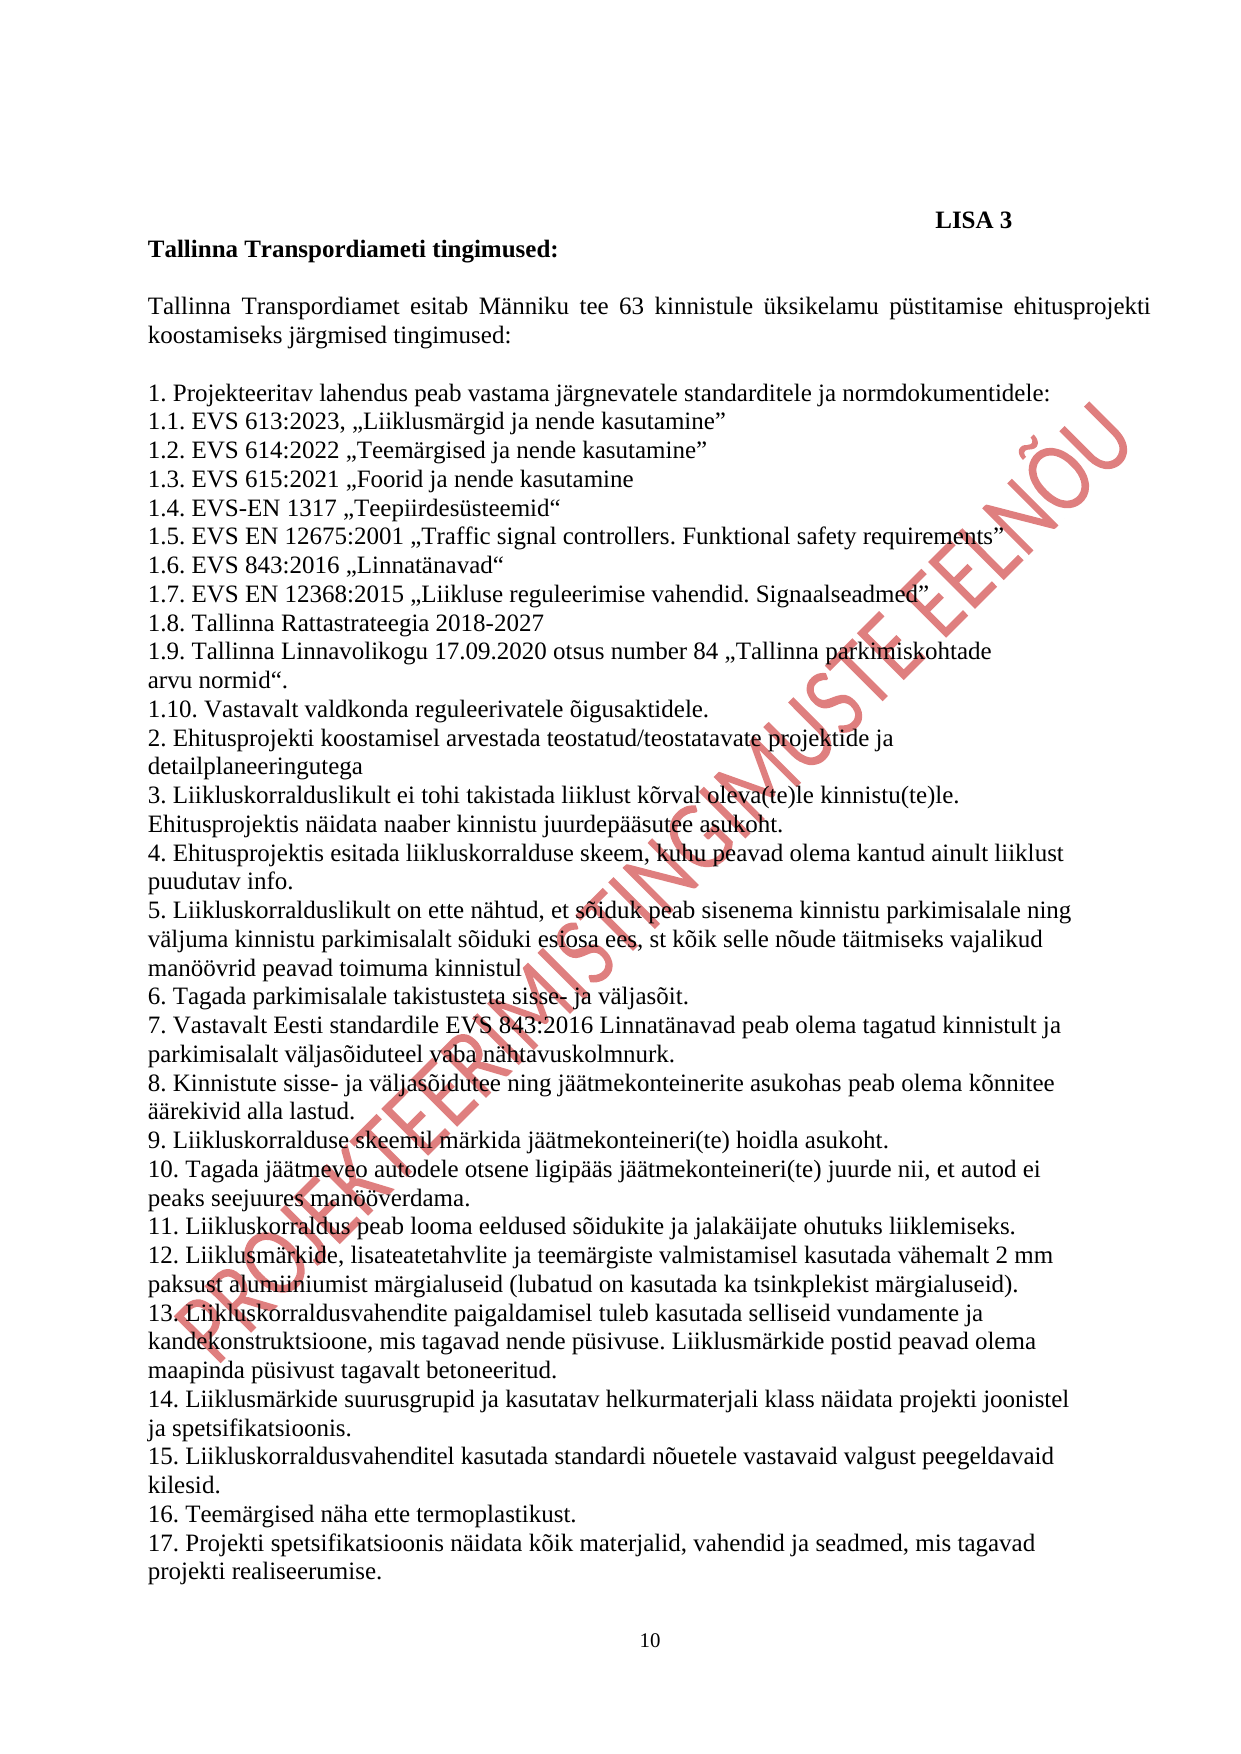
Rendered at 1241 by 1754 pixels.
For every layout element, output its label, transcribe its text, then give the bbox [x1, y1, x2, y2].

text äärekivid alla lastud. [148, 1096, 1152, 1125]
text 1.9. Tallinna Linnavolikogu 17.09.2020 otsus number 84 „Tallinna parkimiskohtade [148, 636, 1152, 665]
text 1.8. Tallinna Rattastrateegia 2018-2027 [148, 608, 1152, 636]
text 8. Kinnistute sisse- ja väljasõidutee ning jäätmekonteinerite asukohas peab olema kõnnitee [148, 1068, 1152, 1096]
text 14. Liiklusmärkide suurusgrupid ja kasutatav helkurmaterjali klass näidata projekti joonistel [148, 1384, 1152, 1413]
text 4. Ehitusprojektis esitada liikluskorralduse skeem, kuhu peavad olema kantud ainult liiklust [148, 838, 1152, 866]
text 10. Tagada jäätmeveo autodele otsene ligipääs jäätmekonteineri(te) juurde nii, et autod ei [148, 1154, 1152, 1183]
text 1.7. EVS EN 12368:2015 „Liikluse reguleerimise vahendid. Signaalseadmed” [148, 579, 1152, 608]
text paksust alumiiniumist märgialuseid (lubatud on kasutada ka tsinkplekist märgialuseid). [148, 1269, 1152, 1298]
text 1.4. EVS-EN 1317 „Teepiirdesüsteemid“ [148, 493, 1152, 521]
text maapinda püsivust tagavalt betoneeritud. [148, 1355, 1152, 1384]
text 6. Tagada parkimisalale takistusteta sisse- ja väljasõit. [148, 981, 1152, 1010]
text Tallinna Transpordiameti tingimused: [148, 234, 1152, 263]
text 3. Liikluskorralduslikult ei tohi takistada liiklust kõrval oleva(te)le kinnistu(te)le. [148, 780, 1152, 809]
text 1.10. Vastavalt valdkonda reguleerivatele õigusaktidele. [148, 694, 1152, 723]
text 7. Vastavalt Eesti standardile EVS 843:2016 Linnatänavad peab olema tagatud kinnistult ja [148, 1010, 1152, 1039]
text LISA 3 [148, 205, 1152, 234]
text Tallinna Transpordiamet esitab Männiku tee 63 kinnistule üksikelamu püstitamise ehitusprojekti koostamiseks järgmised tingimused: [148, 291, 1152, 349]
text 9. Liikluskorralduse skeemil märkida jäätmekonteineri(te) hoidla asukoht. [148, 1125, 1152, 1154]
text 1. Projekteeritav lahendus peab vastama järgnevatele standarditele ja normdokumentidele: [148, 378, 1152, 406]
text 15. Liikluskorraldusvahenditel kasutada standardi nõuetele vastavaid valgust peegeldavaid [148, 1441, 1152, 1470]
text manöövrid peavad toimuma kinnistul [148, 953, 1152, 981]
text arvu normid“. [148, 665, 1152, 694]
text ja spetsifikatsioonis. [148, 1413, 1152, 1441]
text 13. Liikluskorraldusvahendite paigaldamisel tuleb kasutada selliseid vundamente ja [148, 1298, 1152, 1326]
text puudutav info. [148, 866, 1152, 895]
text projekti realiseerumise. [148, 1556, 1152, 1585]
text 1.3. EVS 615:2021 „Foorid ja nende kasutamine [148, 464, 1152, 493]
text 1.5. EVS EN 12675:2001 „Traffic signal controllers. Funktional safety requirements” [148, 521, 1152, 550]
text väljuma kinnistu parkimisalalt sõiduki esiosa ees, st kõik selle nõude täitmiseks vajalikud [148, 924, 1152, 953]
text detailplaneeringutega [148, 751, 1152, 780]
text kandekonstruktsioone, mis tagavad nende püsivuse. Liiklusmärkide postid peavad olema [148, 1326, 1152, 1355]
text kilesid. [148, 1470, 1152, 1499]
text 17. Projekti spetsifikatsioonis näidata kõik materjalid, vahendid ja seadmed, mis tagavad [148, 1528, 1152, 1556]
text 12. Liiklusmärkide, lisateatetahvlite ja teemärgiste valmistamisel kasutada vähemalt 2 mm [148, 1240, 1152, 1269]
text parkimisalalt väljasõiduteel vaba nähtavuskolmnurk. [148, 1039, 1152, 1068]
text 11. Liikluskorraldus peab looma eeldused sõidukite ja jalakäijate ohutuks liiklemiseks. [148, 1211, 1152, 1240]
text 2. Ehitusprojekti koostamisel arvestada teostatud/teostatavate projektide ja [148, 723, 1152, 751]
text Ehitusprojektis näidata naaber kinnistu juurdepääsutee asukoht. [148, 809, 1152, 838]
text 5. Liikluskorralduslikult on ette nähtud, et sõiduk peab sisenema kinnistu parkimisalale ning [148, 895, 1152, 924]
text 16. Teemärgised näha ette termoplastikust. [148, 1499, 1152, 1528]
text 1.2. EVS 614:2022 „Teemärgised ja nende kasutamine” [148, 435, 1152, 464]
text 1.1. EVS 613:2023, „Liiklusmärgid ja nende kasutamine” [148, 406, 1152, 435]
text 1.6. EVS 843:2016 „Linnatänavad“ [148, 550, 1152, 579]
text peaks seejuures manööverdama. [148, 1183, 1152, 1211]
